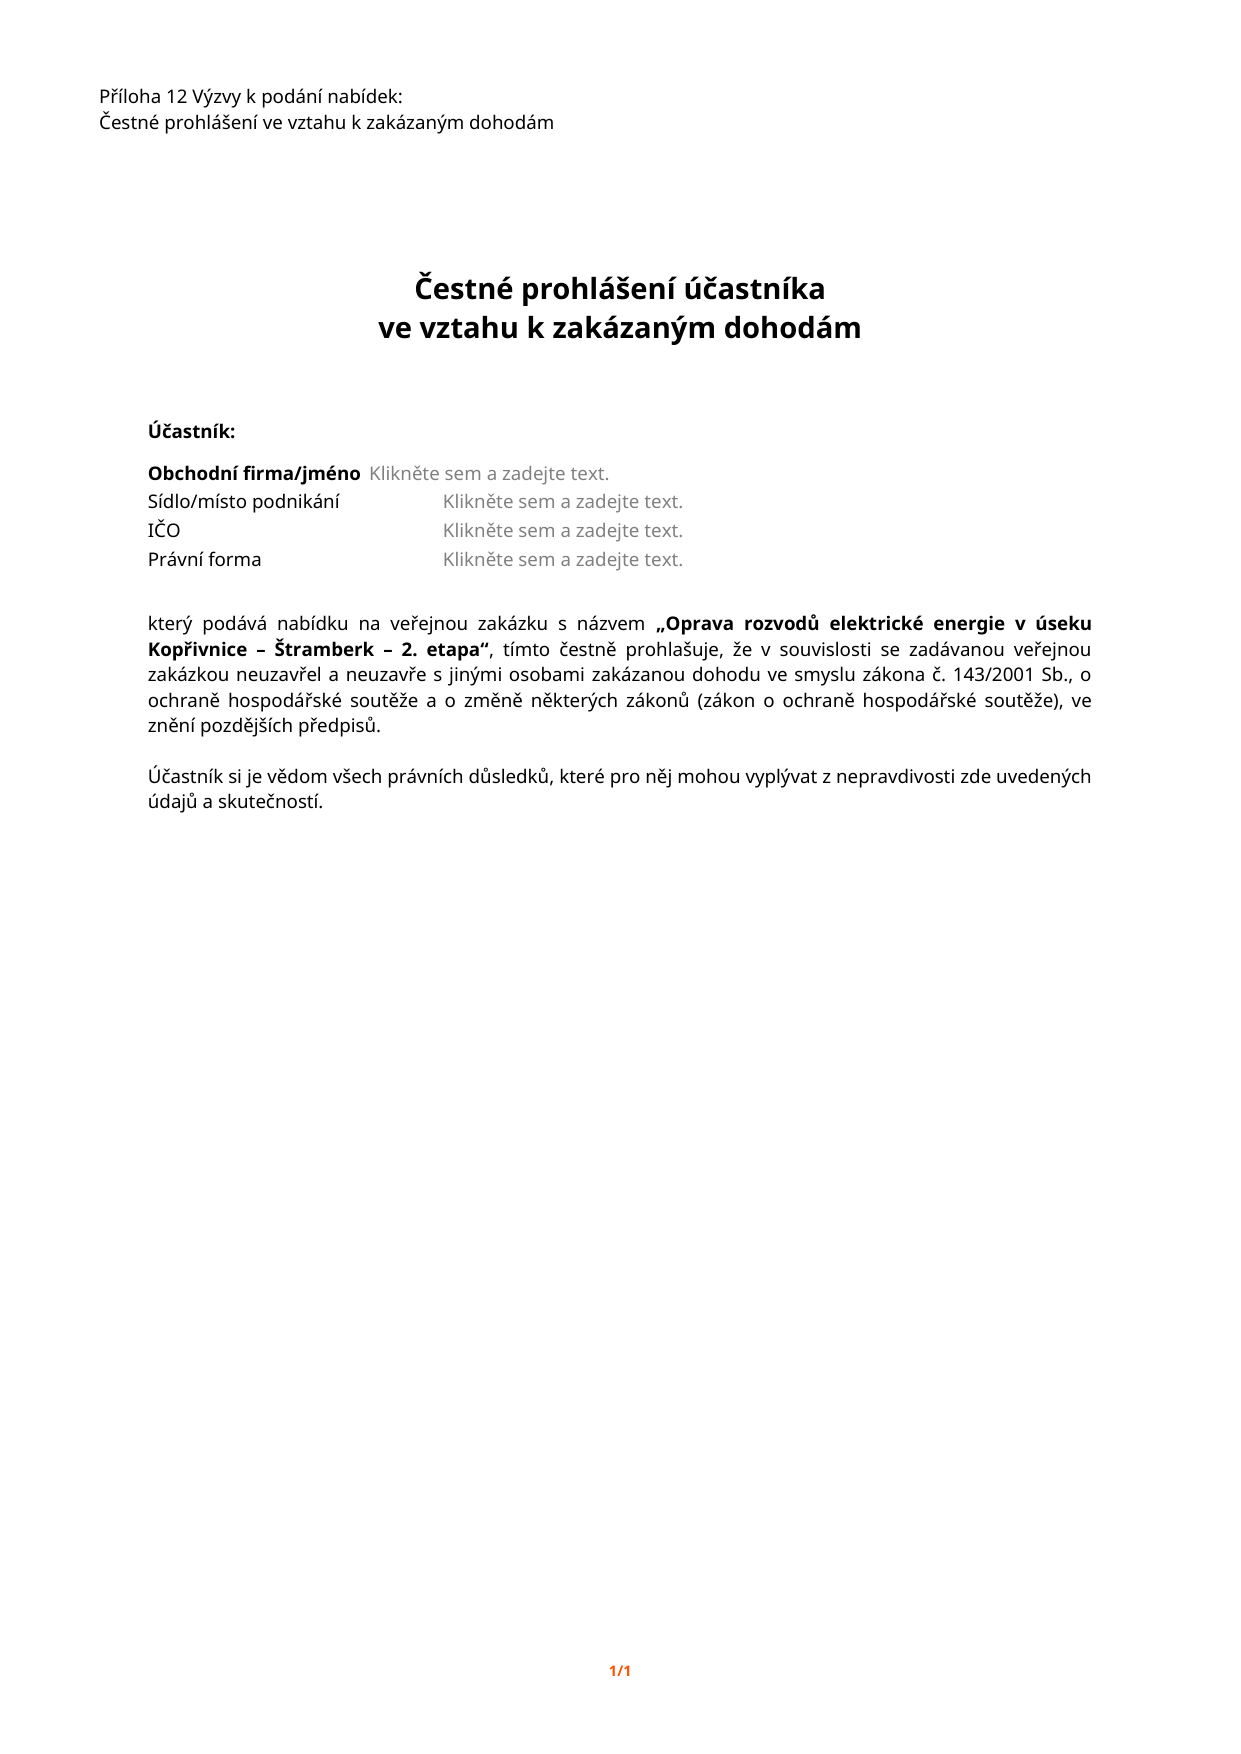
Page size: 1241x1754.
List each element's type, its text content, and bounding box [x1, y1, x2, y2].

text Právní forma [148, 544, 1093, 573]
text Sídlo/místo podnikání [148, 486, 1093, 515]
title Čestné prohlášení účastníka [148, 268, 1093, 308]
text Obchodní firma/jméno [148, 457, 1093, 486]
text Účastník: [148, 413, 1093, 444]
text který podává nabídku na veřejnou zakázku s názvem „Oprava rozvodů elektrické energie v úseku Kopřivnice – Štramberk – 2. etapa“, tímto čestně prohlašuje, že v souvislosti se zadávanou veřejnou zakázkou neuzavřel a neuzavře s jinými osobami zakázanou dohodu ve smyslu zákona č. 143/2001 Sb., o ochraně hospodářské soutěže a o změně některých zákonů (zákon o ochraně hospodářské soutěže), ve znění pozdějších předpisů. [148, 611, 1093, 738]
text ve vztahu k zakázaným dohodám [148, 308, 1093, 347]
text IČO [148, 515, 1093, 544]
text Účastník si je vědom všech právních důsledků, které pro něj mohou vyplývat z nepravdivosti zde uvedených údajů a skutečností. [148, 763, 1093, 814]
